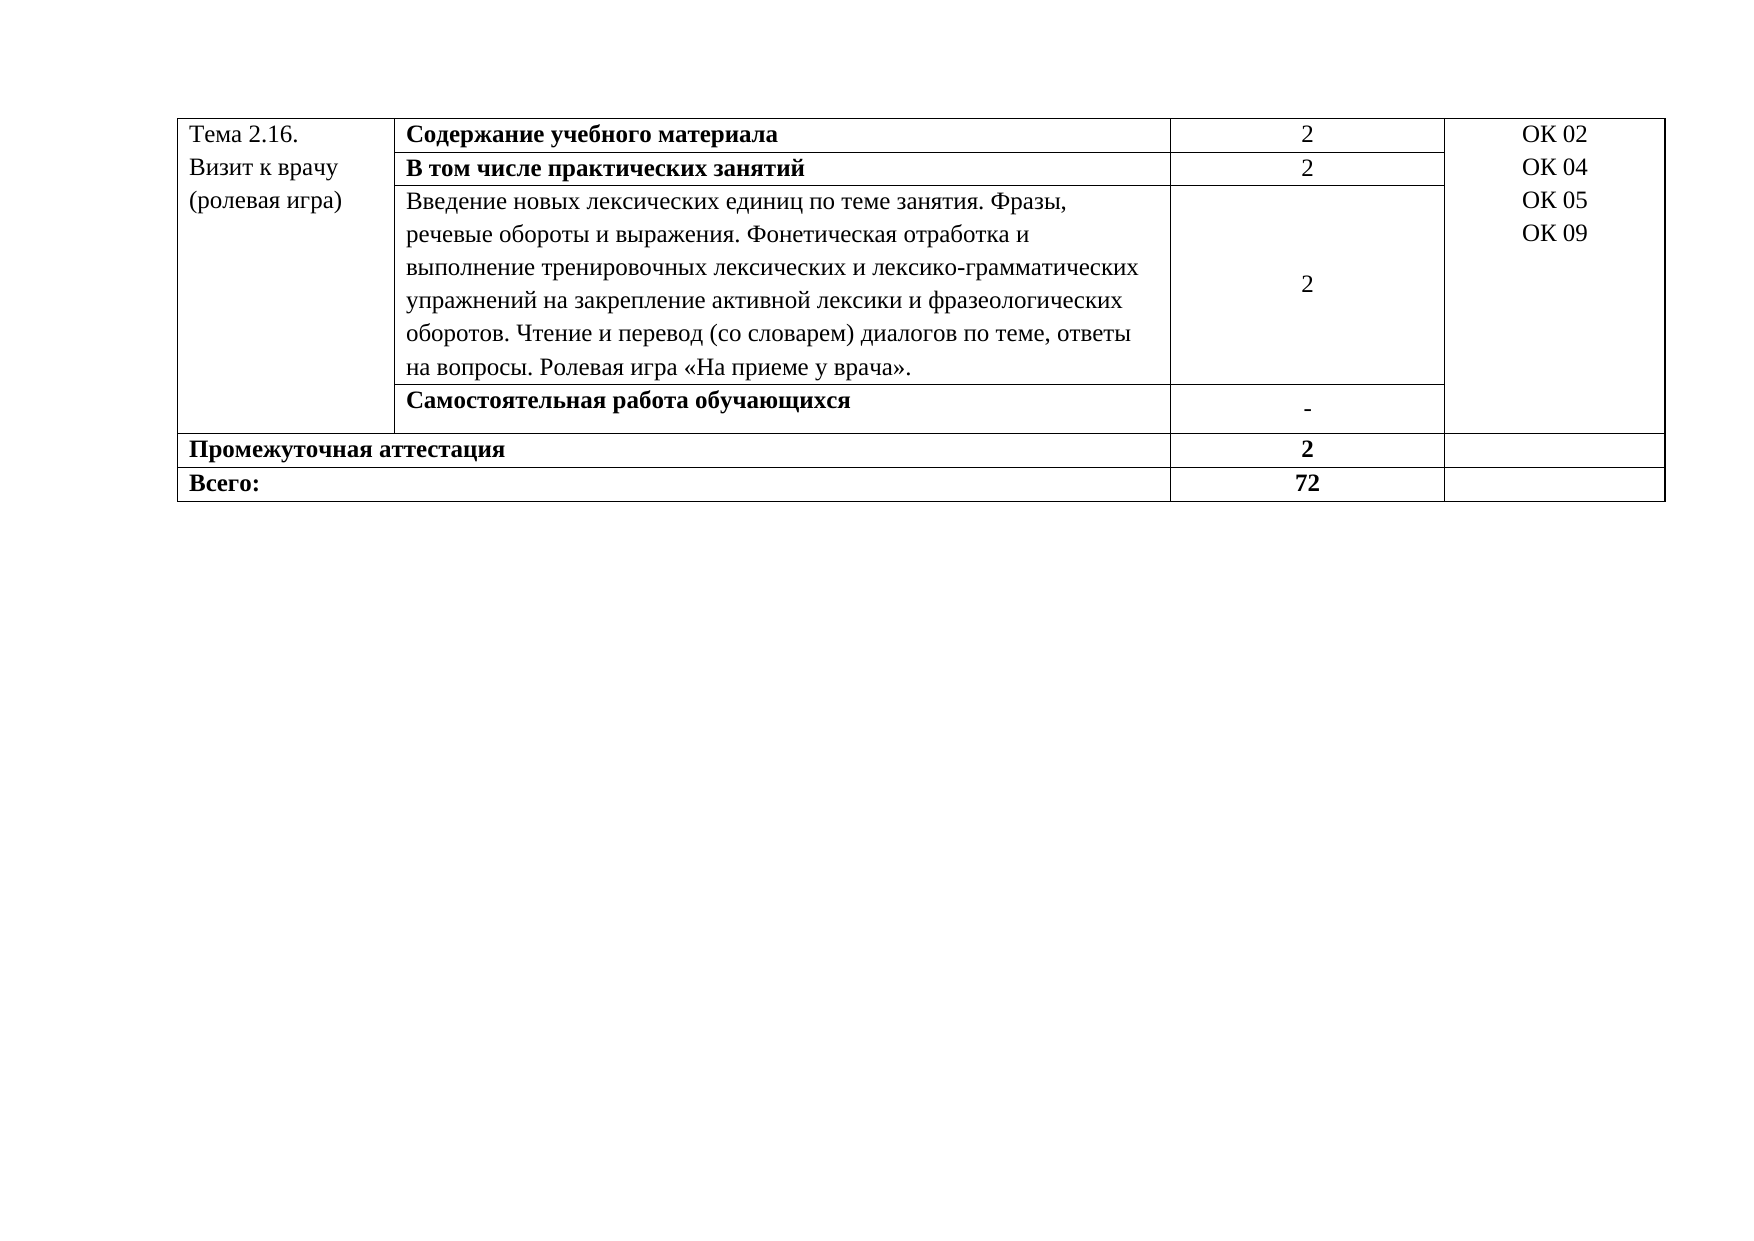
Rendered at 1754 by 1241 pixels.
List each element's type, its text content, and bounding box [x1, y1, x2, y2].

table_cell 72 [1171, 468, 1444, 501]
table_cell Промежуточная аттестация [178, 434, 1170, 467]
table_cell 2 [1171, 153, 1444, 185]
table_cell Содержание учебного материала [395, 119, 1170, 152]
table_cell 2 [1171, 186, 1444, 384]
table_cell - [1171, 385, 1444, 433]
table_cell Тема 2.16. Визит к врачу (ролевая игра) [178, 119, 394, 433]
table_cell Самостоятельная работа обучающихся [395, 385, 1170, 433]
table_cell Всего: [178, 468, 1170, 501]
table_cell [1445, 434, 1664, 467]
table_cell 2 [1171, 434, 1444, 467]
table_cell В том числе практических занятий [395, 153, 1170, 185]
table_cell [1445, 119, 1664, 433]
table_cell [1445, 468, 1664, 501]
table_cell Введение новых лексических единиц по теме занятия. Фразы, речевые обороты и выражения. Фонетическая отработка и выполнение тренировочных лексических и лексико-грамматических упражнений на закрепление активной лексики и фразеологических оборотов. Чтение и перевод (со словарем) диалогов по теме, ответы на вопросы. Ролевая игра «На приеме у врача». [395, 186, 1170, 384]
table_cell 2 [1171, 119, 1444, 152]
